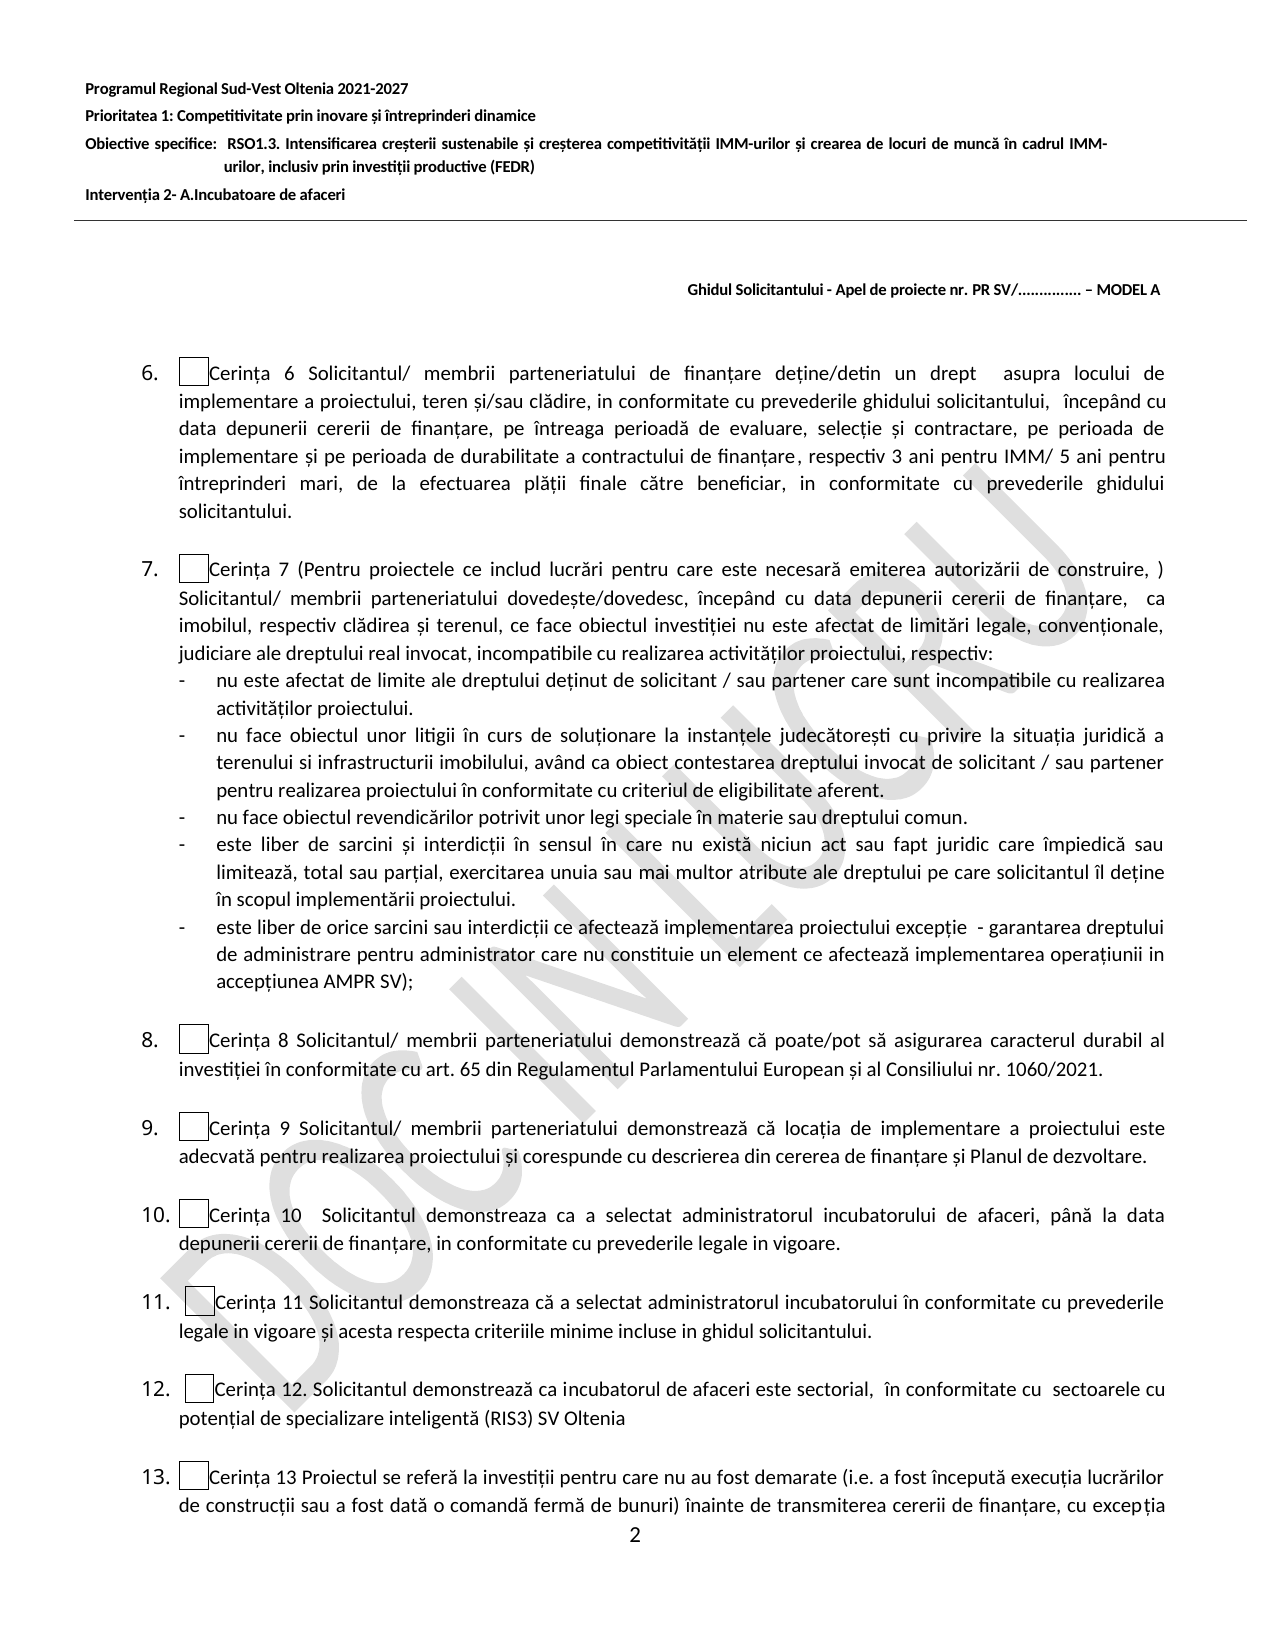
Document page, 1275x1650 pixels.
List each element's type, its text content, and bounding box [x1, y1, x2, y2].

list Cerința 12. Solicitantul demonstrează ca incubatorul de afaceri este sectorial, în conformitate cu sectoarele cu potențial de specializare inteligentă (RIS3) SV Oltenia [141, 1373, 1167, 1431]
list Cerința 8 Solicitantul/ membrii parteneriatului demonstrează că poate/pot să asigurarea caracterul durabil al investiției în conformitate cu art. 65 din Regulamentul Parlamentului European și al Consiliului nr. 1060/2021. [141, 1023, 1167, 1081]
list nu este afectat de limite ale dreptului deținut de solicitant / sau partener care sunt incompatibile cu realizarea activităților proiectului. [178, 667, 1167, 720]
list nu face obiectul unor litigii în curs de soluționare la instanțele judecătorești cu privire la situația juridică a terenului si infrastructurii imobilului, având ca obiect contestarea dreptului invocat de solicitant / sau partener pentru realizarea proiectului în conformitate cu criteriul de eligibilitate aferent. [178, 722, 1167, 802]
list Cerința 6 Solicitantul/ membrii parteneriatului de finanțare deține/detin un drept asupra locului de implementare a proiectului, teren și/sau clădire, in conformitate cu prevederile ghidului solicitantului, începând cu data depunerii cererii de finanțare, pe întreaga perioadă de evaluare, selecție și contractare, pe perioada de implementare și pe perioada de durabilitate a contractului de finanțare, respectiv 3 ani pentru IMM/ 5 ani pentru întreprinderi mari, de la efectuarea plății finale către beneficiar, in conformitate cu prevederile ghidului solicitantului. [141, 356, 1167, 523]
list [141, 1460, 1167, 1518]
list nu face obiectul revendicărilor potrivit unor legi speciale în materie sau dreptului comun. [178, 804, 1167, 830]
list Cerința 7 (Pentru proiectele ce includ lucrări pentru care este necesară emiterea autorizării de construire, ) Solicitantul/ membrii parteneriatului dovedește/dovedesc, începând cu data depunerii cererii de finanțare, ca imobilul, respectiv clădirea și terenul, ce face obiectul investiției nu este afectat de limitări legale, convenționale, judiciare ale dreptului real invocat, incompatibile cu realizarea activităților proiectului, respectiv: [141, 553, 1167, 665]
list este liber de orice sarcini sau interdicții ce afectează implementarea proiectului excepție - garantarea dreptului de administrare pentru administrator care nu constituie un element ce afectează implementarea operațiunii in accepțiunea AMPR SV); [178, 914, 1167, 994]
list Cerința 9 Solicitantul/ membrii parteneriatului demonstrează că locația de implementare a proiectului este adecvată pentru realizarea proiectului și corespunde cu descrierea din cererea de finanțare și Planul de dezvoltare. [141, 1111, 1167, 1169]
list Cerința 11 Solicitantul demonstreaza că a selectat administratorul incubatorului în conformitate cu prevederile legale in vigoare și acesta respecta criteriile minime incluse in ghidul solicitantului. [141, 1285, 1167, 1343]
list Cerința 10 Solicitantul demonstreaza ca a selectat administratorul incubatorului de afaceri, până la data depunerii cererii de finanţare, in conformitate cu prevederile legale in vigoare. [141, 1198, 1167, 1256]
list este liber de sarcini și interdicții în sensul în care nu există niciun act sau fapt juridic care împiedică sau limitează, total sau parțial, exercitarea unuia sau mai multor atribute ale dreptului pe care solicitantul îl deține în scopul implementării proiectului. [178, 832, 1167, 912]
